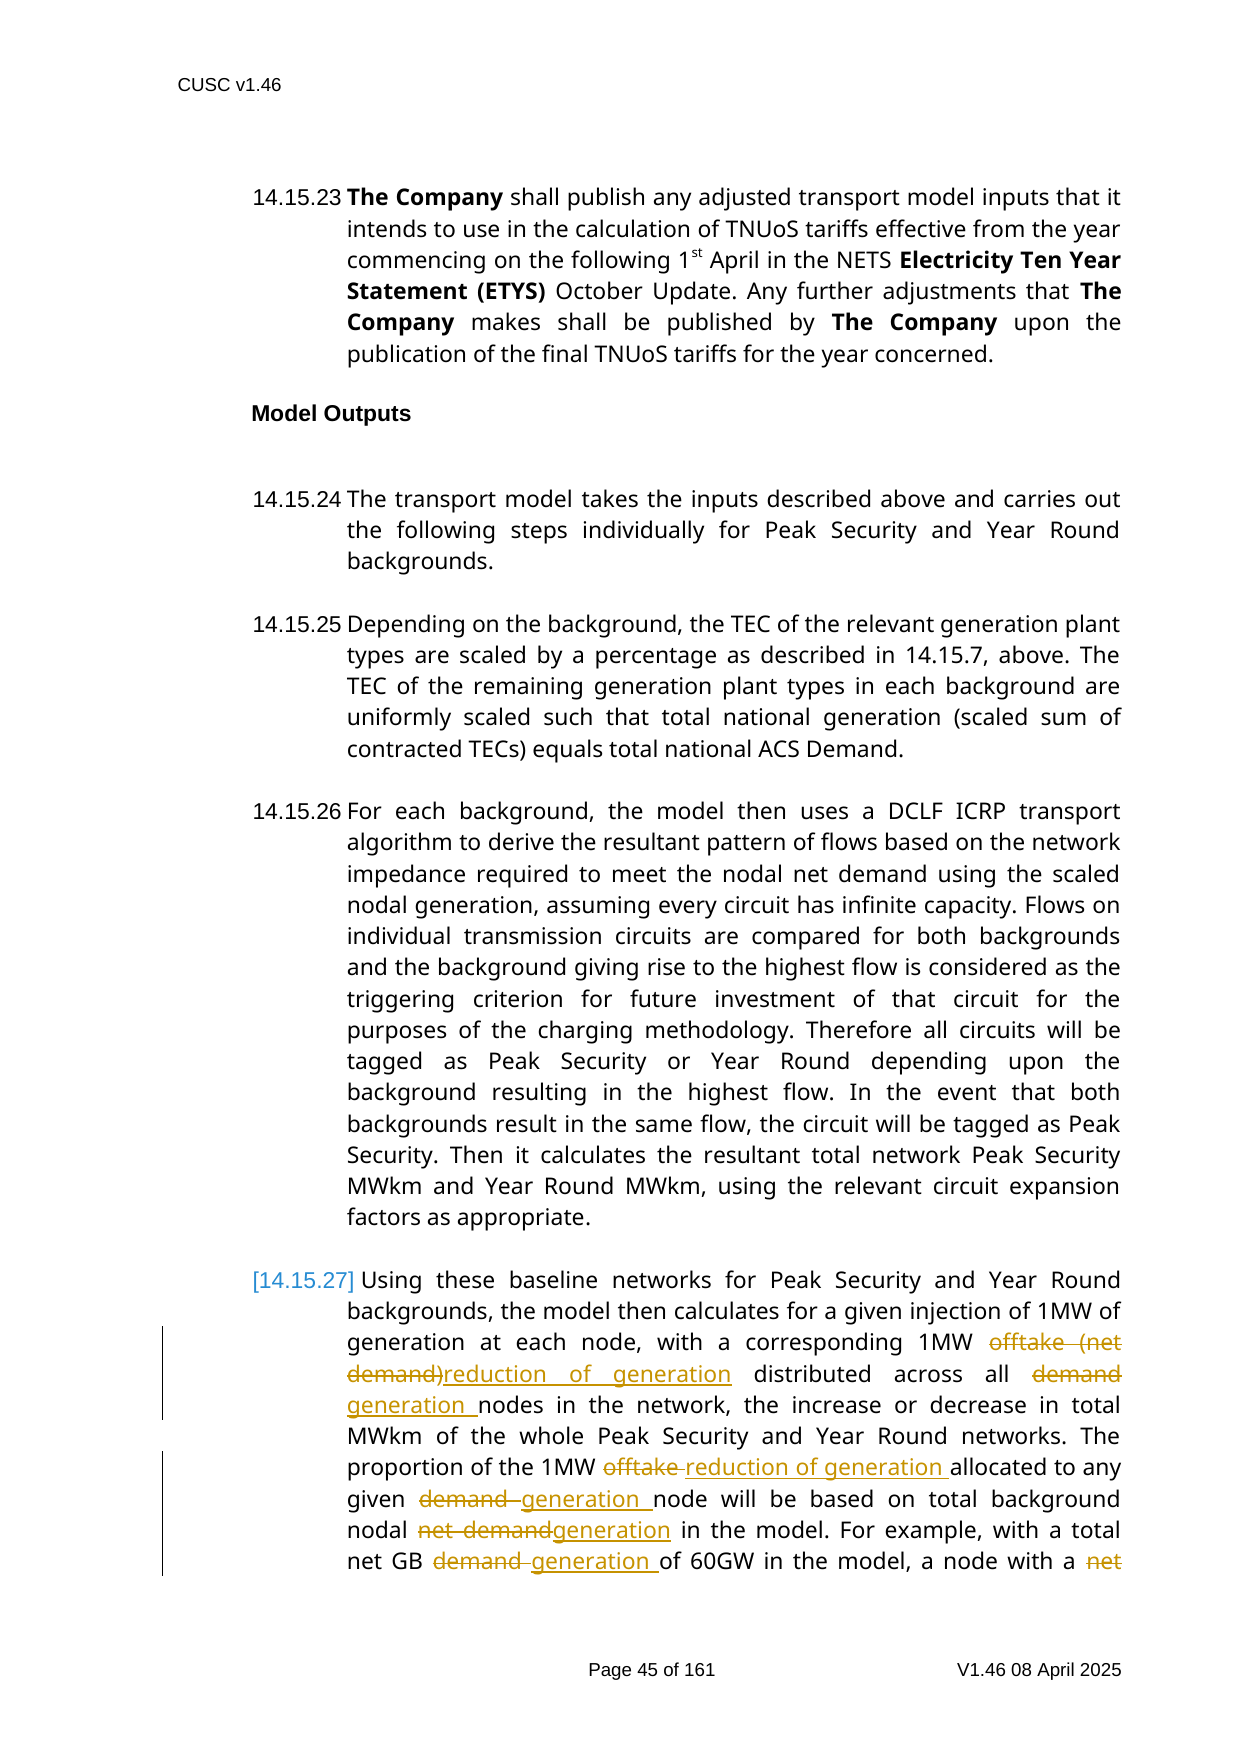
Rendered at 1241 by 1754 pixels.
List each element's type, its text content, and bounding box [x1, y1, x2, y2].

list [252, 1264, 1121, 1576]
list The transport model takes the inputs described above and carries out the following steps individually for Peak Security and Year Round backgrounds. [252, 483, 1121, 576]
list The Company shall publish any adjusted transport model inputs that it intends to use in the calculation of TNUoS tariffs effective from the year commencing on the following 1st April in the NETS Electricity Ten Year Statement (ETYS) October Update. Any further adjustments that The Company makes shall be published by The Company upon the publication of the final TNUoS tariffs for the year concerned. [252, 181, 1121, 369]
list Depending on the background, the TEC of the relevant generation plant types are scaled by a percentage as described in 14.15.7, above. The TEC of the remaining generation plant types in each background are uniformly scaled such that total national generation (scaled sum of contracted TECs) equals total national ACS Demand. [252, 608, 1121, 764]
subtitle Model Outputs [251, 400, 1121, 426]
list For each background, the model then uses a DCLF ICRP transport algorithm to derive the resultant pattern of flows based on the network impedance required to meet the nodal net demand using the scaled nodal generation, assuming every circuit has infinite capacity. Flows on individual transmission circuits are compared for both backgrounds and the background giving rise to the highest flow is considered as the triggering criterion for future investment of that circuit for the purposes of the charging methodology. Therefore all circuits will be tagged as Peak Security or Year Round depending upon the background resulting in the highest flow. In the event that both backgrounds result in the same flow, the circuit will be tagged as Peak Security. Then it calculates the resultant total network Peak Security MWkm and Year Round MWkm, using the relevant circuit expansion factors as appropriate. [252, 795, 1121, 1233]
